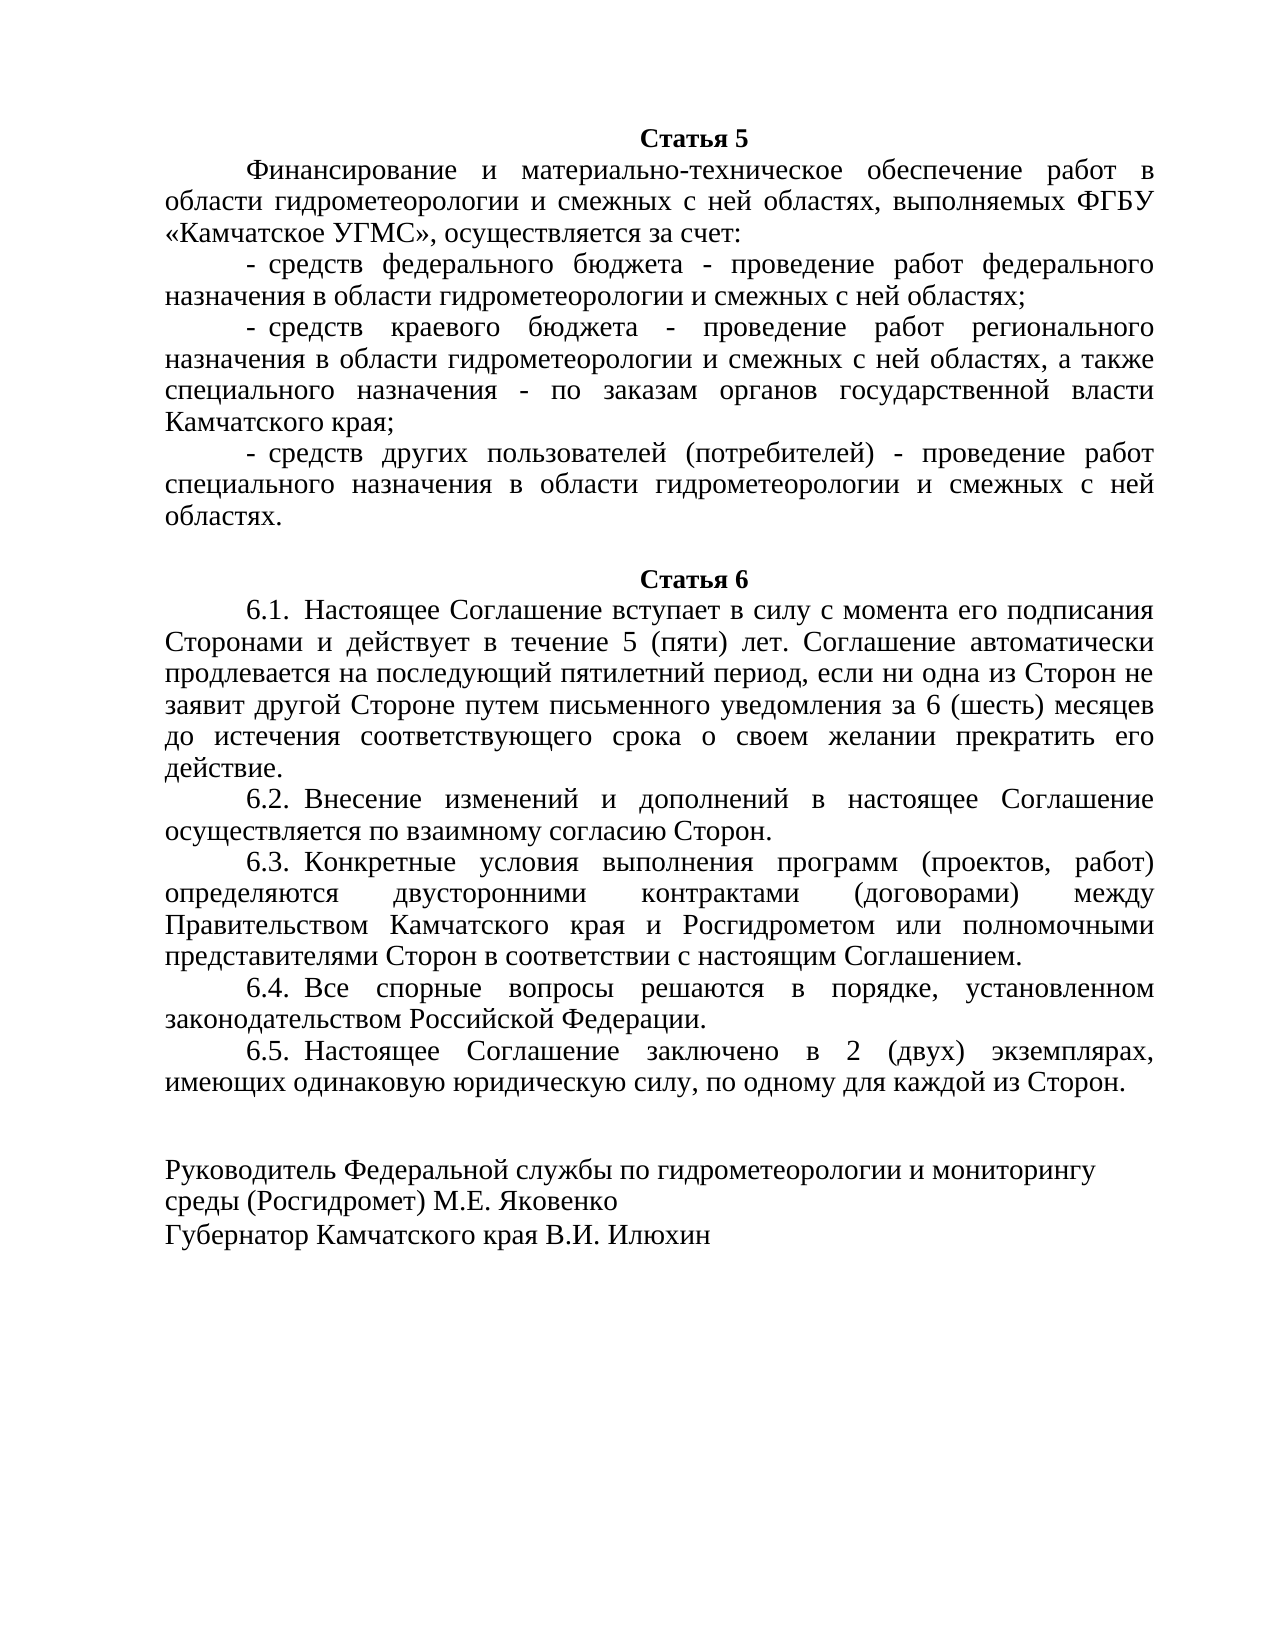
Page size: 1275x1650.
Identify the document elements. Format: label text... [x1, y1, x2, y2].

list Настоящее Соглашение вступает в силу с момента его подписания Сторонами и действует в течение 5 (пяти) лет. Соглашение автоматически продлевается на последующий пятилетний период, если ни одна из Сторон не заявит другой Стороне путем письменного уведомления за 6 (шесть) месяцев до истечения соответствующего срока о своем желании прекратить его действие. [164, 594, 1155, 783]
list Настоящее Соглашение заключено в 2 (двух) экземплярах, имеющих одинаковую юридическую силу, по одному для каждой из Сторон. [164, 1035, 1155, 1098]
text Статья 6 [639, 563, 1155, 594]
list средств краевого бюджета - проведение работ регионального назначения в области гидрометеорологии и смежных с ней областях, а также специального назначения - по заказам органов государственной власти Камчатского края; [164, 311, 1155, 437]
text Губернатор Камчатского края В.И. Илюхин [164, 1217, 1155, 1250]
list Внесение изменений и дополнений в настоящее Соглашение осуществляется по взаимному согласию Сторон. [164, 783, 1155, 846]
list Конкретные условия выполнения программ (проектов, работ) определяются двусторонними контрактами (договорами) между Правительством Камчатского края и Росгидрометом или полномочными представителями Сторон в соответствии с настоящим Соглашением. [164, 846, 1155, 972]
text Руководитель Федеральной службы по гидрометеорологии и мониторингу среды (Росгидромет) М.Е. Яковенко [164, 1154, 1155, 1217]
list средств федерального бюджета - проведение работ федерального назначения в области гидрометеорологии и смежных с ней областях; [164, 248, 1155, 311]
text Статья 5 [639, 123, 1155, 154]
list Все спорные вопросы решаются в порядке, установленном законодательством Российской Федерации. [164, 972, 1155, 1035]
list средств других пользователей (потребителей) - проведение работ специального назначения в области гидрометеорологии и смежных с ней областях. [164, 437, 1155, 532]
text Финансирование и материально-техническое обеспечение работ в области гидрометеорологии и смежных с ней областях, выполняемых ФГБУ «Камчатское УГМС», осуществляется за счет: [164, 154, 1155, 248]
